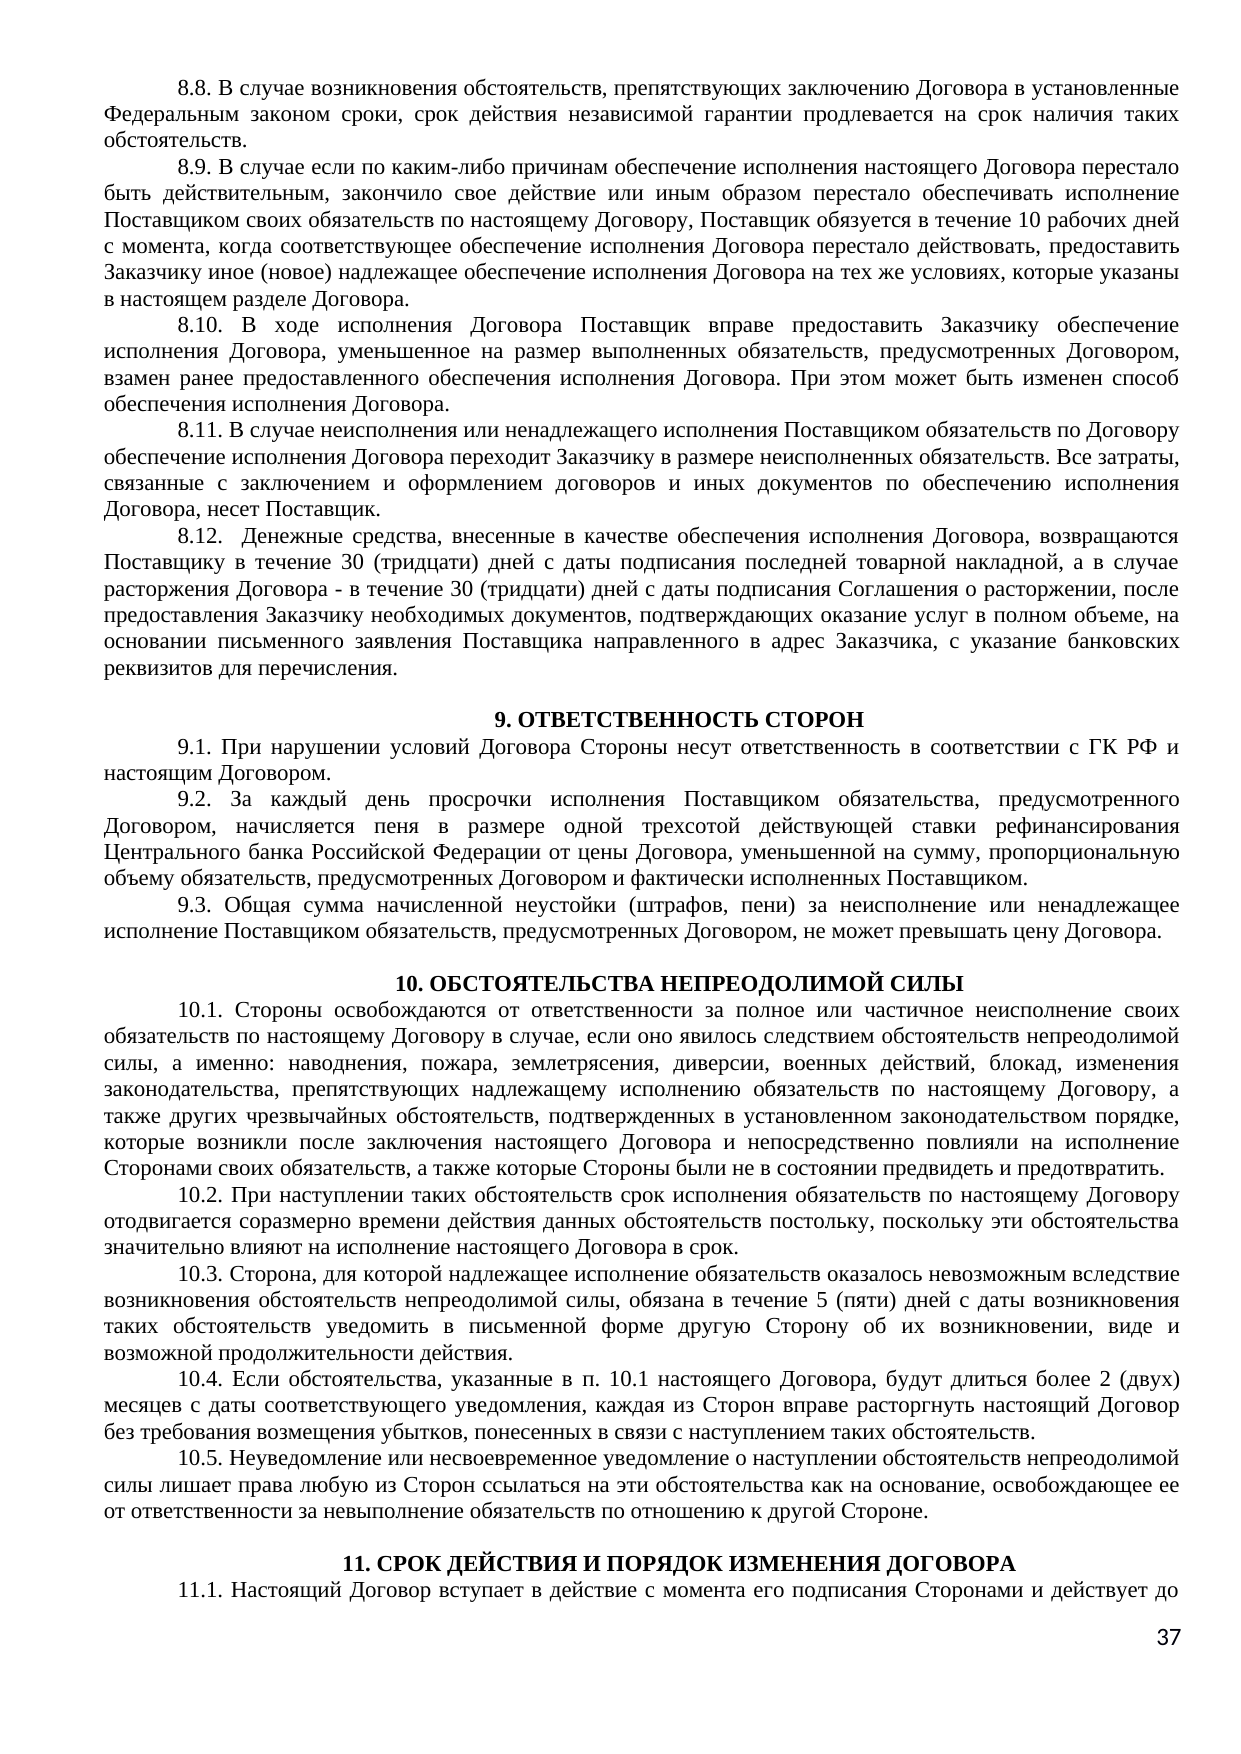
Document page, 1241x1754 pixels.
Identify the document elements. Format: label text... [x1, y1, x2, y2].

text 9. ОТВЕТСТВЕННОСТЬ СТОРОН [103, 706, 1181, 733]
text 9.2. За каждый день просрочки исполнения Поставщиком обязательства, предусмотренного Договором, начисляется пеня в размере одной трехсотой действующей ставки рефинансирования Центрального банка Российской Федерации от цены Договора, уменьшенной на сумму, пропорциональную объему обязательств, предусмотренных Договором и фактически исполненных Поставщиком. [103, 785, 1181, 891]
text 8.12. Денежные средства, внесенные в качестве обеспечения исполнения Договора, возвращаются Поставщику в течение 30 (тридцати) дней с даты подписания последней товарной накладной, а в случае расторжения Договора - в течение 30 (тридцати) дней с даты подписания Соглашения о расторжении, после предоставления Заказчику необходимых документов, подтверждающих оказание услуг в полном объеме, на основании письменного заявления Поставщика направленного в адрес Заказчика, с указание банковских реквизитов для перечисления. [103, 522, 1181, 680]
text 8.10. В ходе исполнения Договора Поставщик вправе предоставить Заказчику обеспечение исполнения Договора, уменьшенное на размер выполненных обязательств, предусмотренных Договором, взамен ранее предоставленного обеспечения исполнения Договора. При этом может быть изменен способ обеспечения исполнения Договора. [103, 311, 1181, 416]
text 11. СРОК ДЕЙСТВИЯ И ПОРЯДОК ИЗМЕНЕНИЯ ДОГОВОРА [103, 1550, 1181, 1576]
text 9.1. При нарушении условий Договора Стороны несут ответственность в соответствии с ГК РФ и настоящим Договором. [103, 733, 1181, 785]
text 10.1. Стороны освобождаются от ответственности за полное или частичное неисполнение своих обязательств по настоящему Договору в случае, если оно явилось следствием обстоятельств непреодолимой силы, а именно: наводнения, пожара, землетрясения, диверсии, военных действий, блокад, изменения законодательства, препятствующих надлежащему исполнению обязательств по настоящему Договору, а также других чрезвычайных обстоятельств, подтвержденных в установленном законодательством порядке, которые возникли после заключения настоящего Договора и непосредственно повлияли на исполнение Сторонами своих обязательств, а также которые Стороны были не в состоянии предвидеть и предотвратить. [103, 996, 1181, 1181]
text 10.3. Сторона, для которой надлежащее исполнение обязательств оказалось невозможным вследствие возникновения обстоятельств непреодолимой силы, обязана в течение 5 (пяти) дней с даты возникновения таких обстоятельств уведомить в письменной форме другую Сторону об их возникновении, виде и возможной продолжительности действия. [103, 1260, 1181, 1365]
text 10. ОБСТОЯТЕЛЬСТВА НЕПРЕОДОЛИМОЙ СИЛЫ [103, 970, 1181, 996]
text 8.11. В случае неисполнения или ненадлежащего исполнения Поставщиком обязательств по Договору обеспечение исполнения Договора переходит Заказчику в размере неисполненных обязательств. Все затраты, связанные с заключением и оформлением договоров и иных документов по обеспечению исполнения Договора, несет Поставщик. [103, 416, 1181, 522]
text 9.3. Общая сумма начисленной неустойки (штрафов, пени) за неисполнение или ненадлежащее исполнение Поставщиком обязательств, предусмотренных Договором, не может превышать цену Договора. [103, 891, 1181, 943]
text 10.5. Неуведомление или несвоевременное уведомление о наступлении обстоятельств непреодолимой силы лишает права любую из Сторон ссылаться на эти обстоятельства как на основание, освобождающее ее от ответственности за невыполнение обязательств по отношению к другой Стороне. [103, 1444, 1181, 1523]
text 10.2. При наступлении таких обстоятельств срок исполнения обязательств по настоящему Договору отодвигается соразмерно времени действия данных обстоятельств постольку, поскольку эти обстоятельства значительно влияют на исполнение настоящего Договора в срок. [103, 1181, 1181, 1260]
text 8.9. В случае если по каким-либо причинам обеспечение исполнения настоящего Договора перестало быть действительным, закончило свое действие или иным образом перестало обеспечивать исполнение Поставщиком своих обязательств по настоящему Договору, Поставщик обязуется в течение 10 рабочих дней с момента, когда соответствующее обеспечение исполнения Договора перестало действовать, предоставить Заказчику иное (новое) надлежащее обеспечение исполнения Договора на тех же условиях, которые указаны в настоящем разделе Договора. [103, 153, 1181, 311]
text 11.1. Настоящий Договор вступает в действие с момента его подписания Сторонами и действует до полного исполнения обязательств сторонами. [103, 1576, 1181, 1602]
text 8.8. В случае возникновения обстоятельств, препятствующих заключению Договора в установленные Федеральным законом сроки, срок действия независимой гарантии продлевается на срок наличия таких обстоятельств. [103, 74, 1181, 153]
text 10.4. Если обстоятельства, указанные в п. 10.1 настоящего Договора, будут длиться более 2 (двух) месяцев с даты соответствующего уведомления, каждая из Сторон вправе расторгнуть настоящий Договор без требования возмещения убытков, понесенных в связи с наступлением таких обстоятельств. [103, 1365, 1181, 1444]
